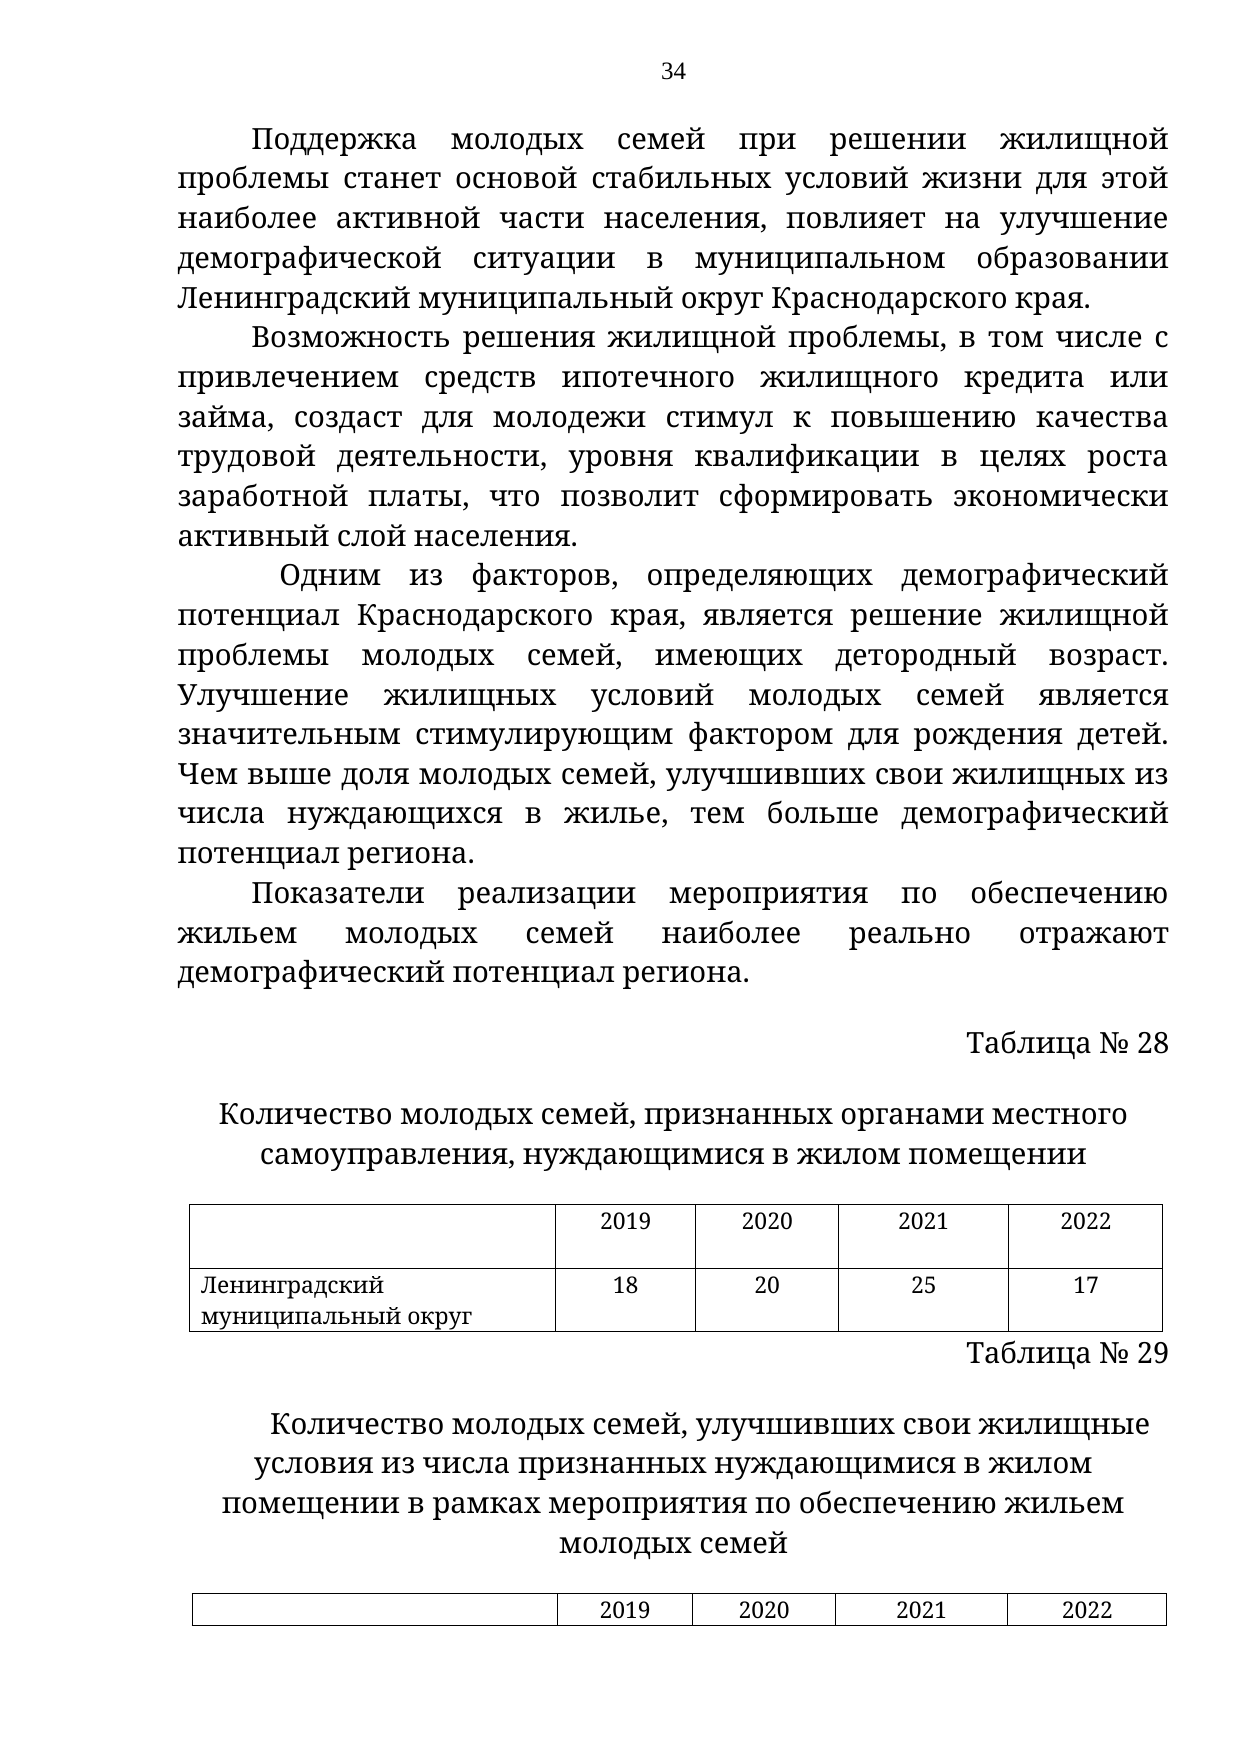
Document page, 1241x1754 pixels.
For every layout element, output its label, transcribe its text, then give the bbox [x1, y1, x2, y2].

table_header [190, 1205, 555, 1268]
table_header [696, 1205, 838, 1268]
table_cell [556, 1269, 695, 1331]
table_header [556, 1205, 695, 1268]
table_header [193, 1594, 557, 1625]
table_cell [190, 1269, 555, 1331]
text Поддержка молодых семей при решении жилищной проблемы станет основой стабильных условий жизни для этой наиболее активной части населения, повлияет на улучшение демографической ситуации в муниципальном образовании Ленинградский муниципальный округ Краснодарского края. [177, 118, 1169, 317]
text Таблица № 29 [177, 1332, 1169, 1372]
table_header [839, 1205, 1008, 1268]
text Таблица № 28 [177, 1022, 1169, 1062]
text Возможность решения жилищной проблемы, в том числе с привлечением средств ипотечного жилищного кредита или займа, создаст для молодежи стимул к повышению качества трудовой деятельности, уровня квалификации в целях роста заработной платы, что позволит сформировать экономически активный слой населения. [177, 317, 1169, 555]
text Показатели реализации мероприятия по обеспечению жильем молодых семей наиболее реально отражают демографический потенциал региона. [177, 872, 1169, 991]
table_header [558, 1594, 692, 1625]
text Одним из факторов, определяющих демографический потенциал Краснодарского края, является решение жилищной проблемы молодых семей, имеющих детородный возраст. Улучшение жилищных условий молодых семей является значительным стимулирующим фактором для рождения детей. Чем выше доля молодых семей, улучшивших свои жилищных из числа нуждающихся в жилье, тем больше демографический потенциал региона. [177, 555, 1169, 872]
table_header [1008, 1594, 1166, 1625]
text Количество молодых семей, улучшивших свои жилищные условия из числа признанных нуждающимися в жилом помещении в рамках мероприятия по обеспечению жильем молодых семей [177, 1403, 1169, 1562]
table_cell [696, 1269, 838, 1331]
text Количество молодых семей, признанных органами местного самоуправления, нуждающимися в жилом помещении [177, 1093, 1169, 1173]
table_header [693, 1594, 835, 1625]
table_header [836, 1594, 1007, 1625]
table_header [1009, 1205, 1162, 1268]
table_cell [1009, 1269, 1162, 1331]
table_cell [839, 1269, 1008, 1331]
